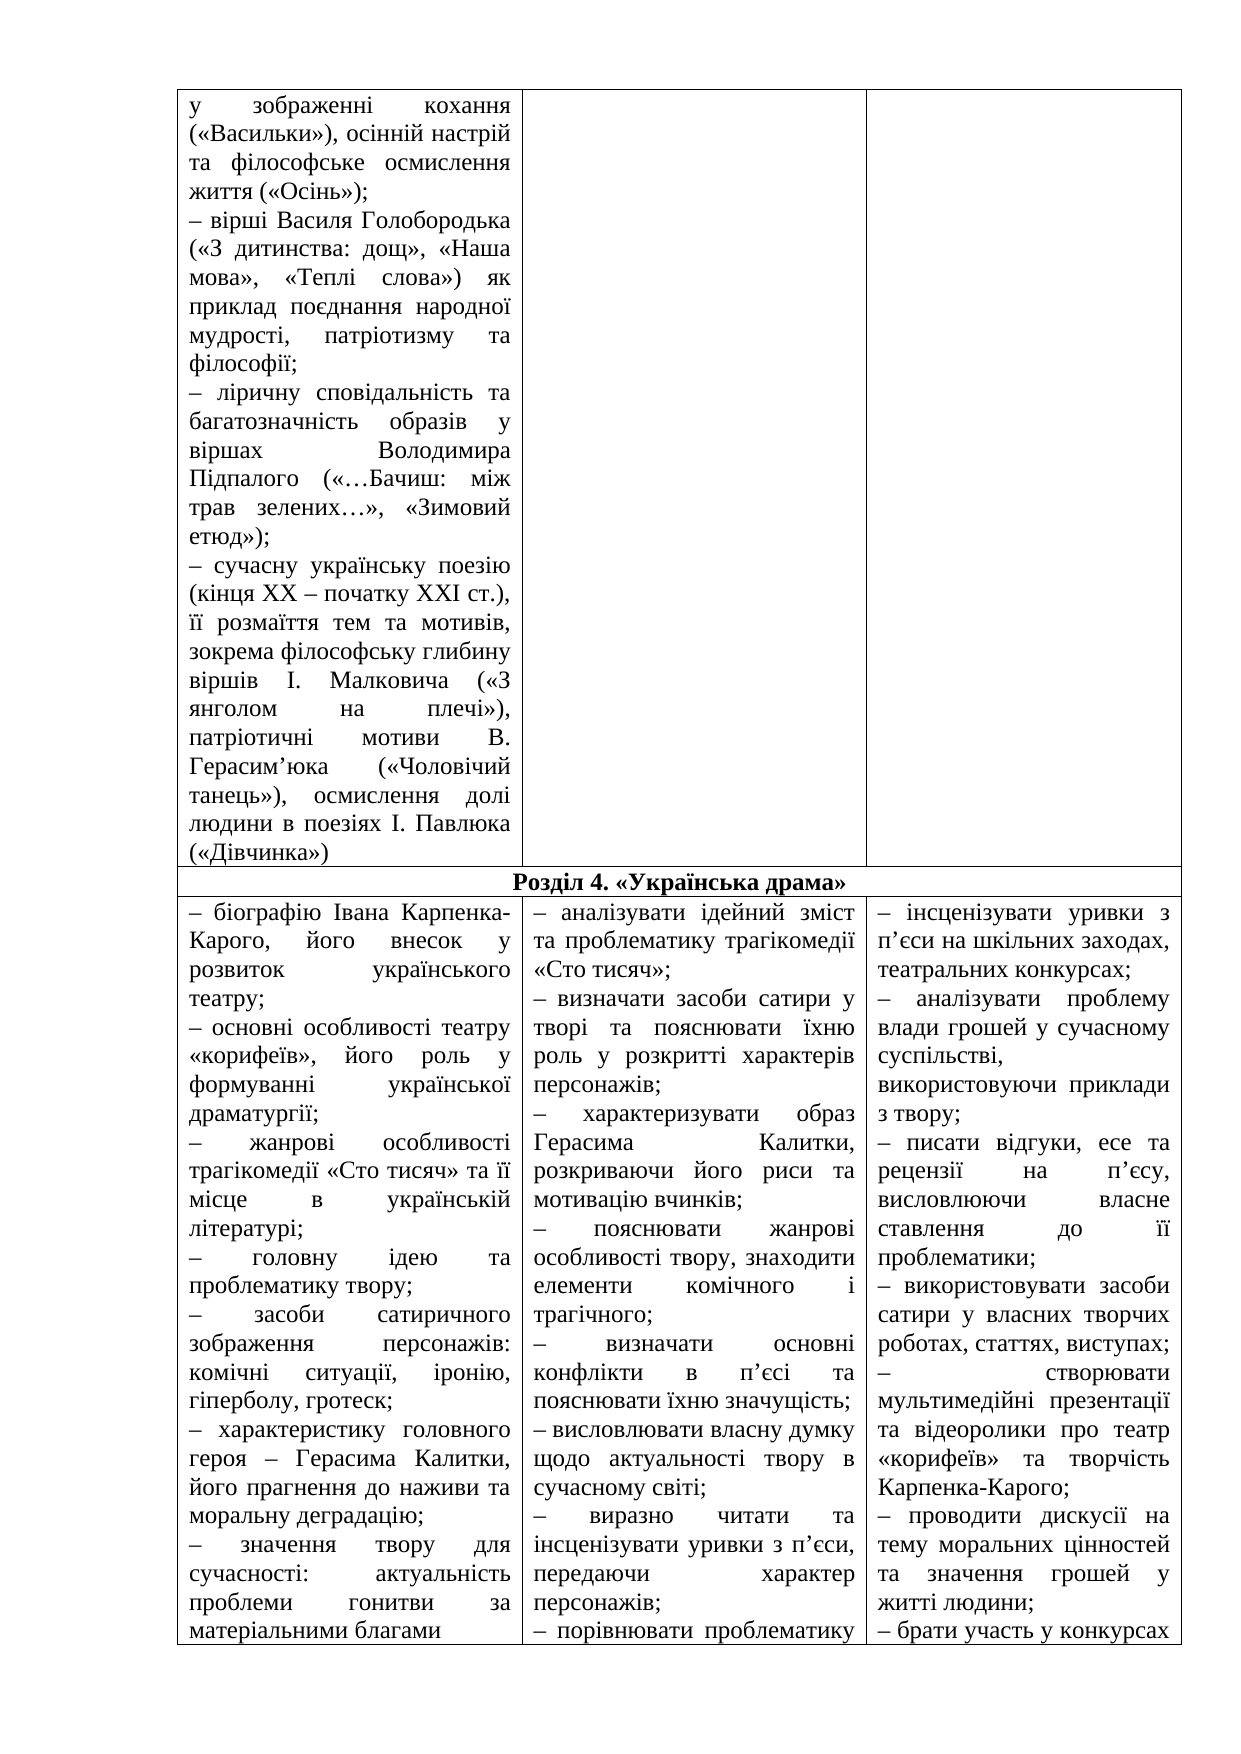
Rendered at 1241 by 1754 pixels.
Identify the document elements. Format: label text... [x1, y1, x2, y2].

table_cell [867, 897, 1181, 1644]
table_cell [178, 90, 522, 866]
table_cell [178, 897, 522, 1644]
table_cell Розділ 4. «Українська драма» [178, 867, 1181, 896]
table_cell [867, 90, 1181, 866]
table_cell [523, 90, 866, 866]
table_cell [523, 897, 866, 1644]
